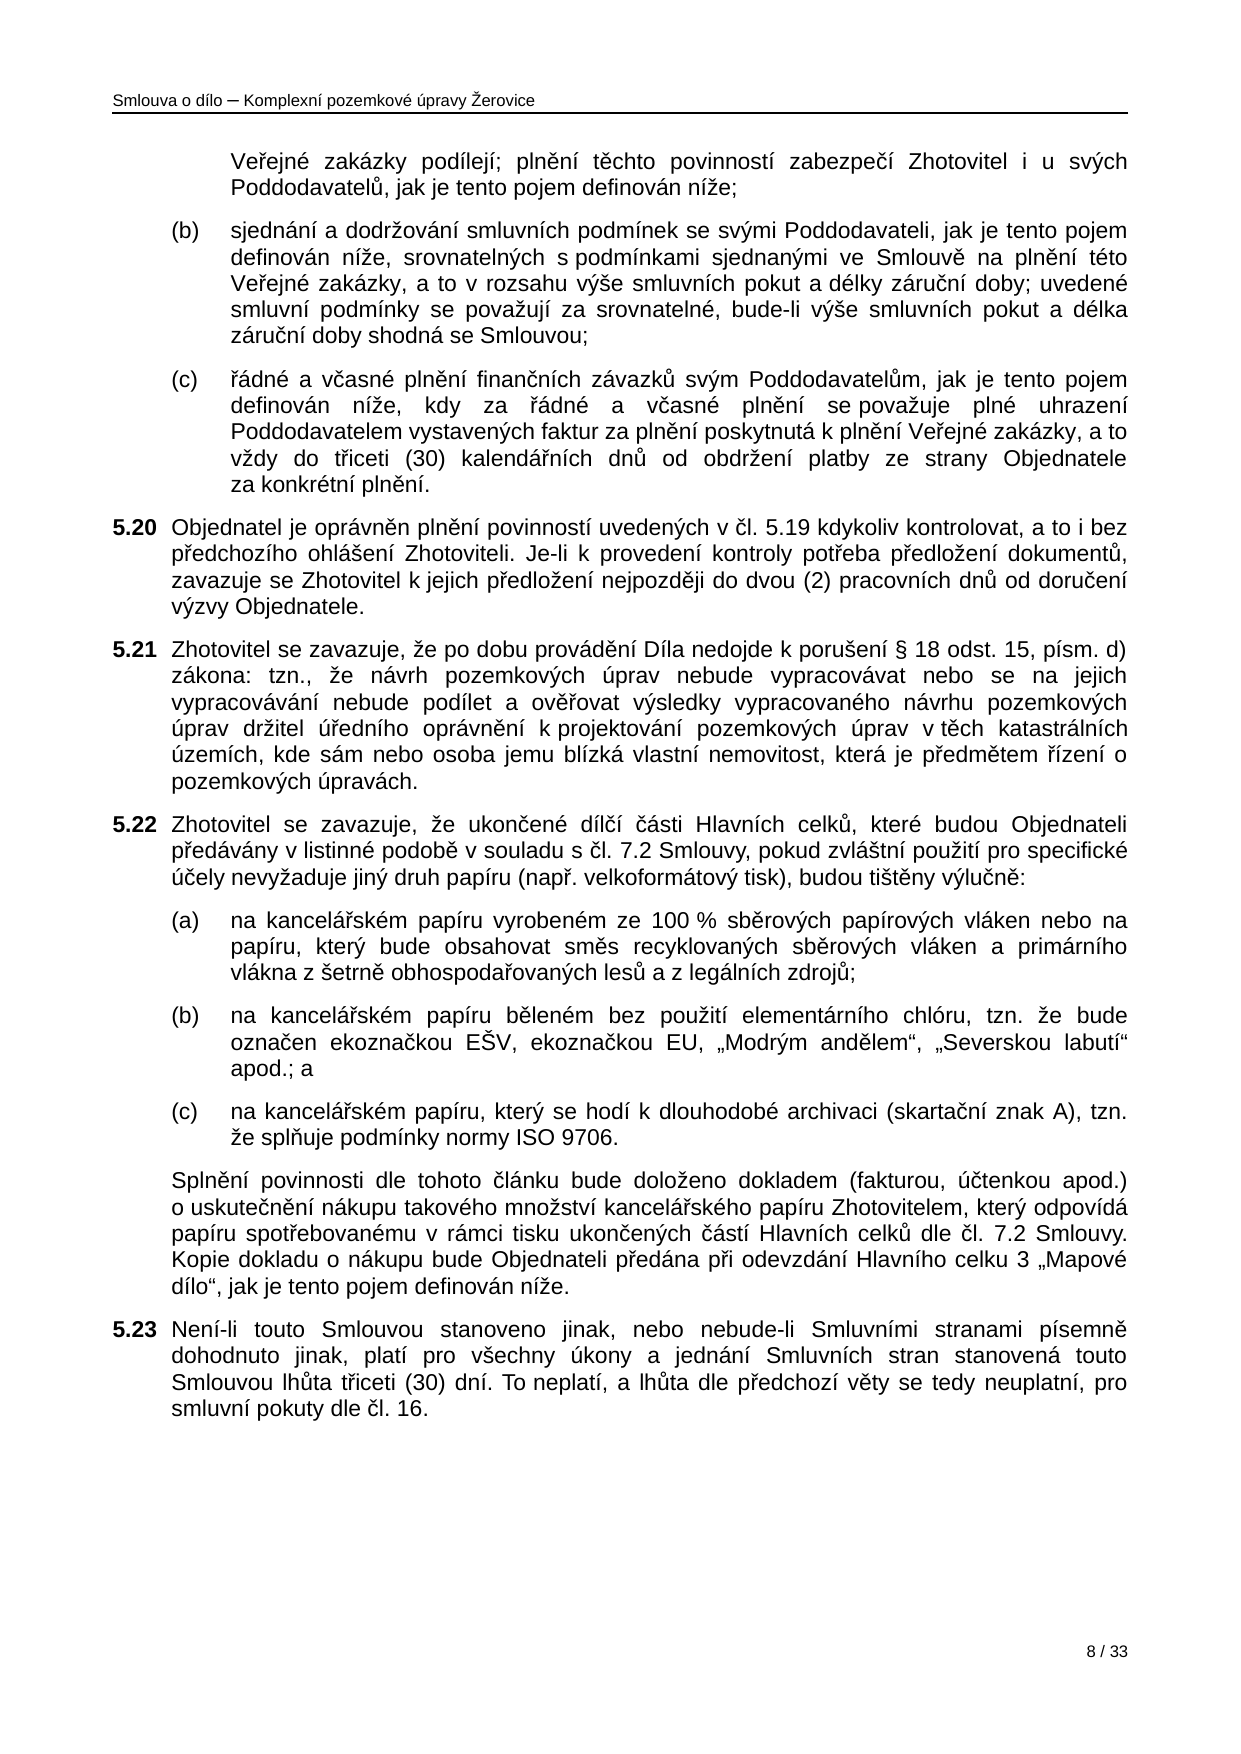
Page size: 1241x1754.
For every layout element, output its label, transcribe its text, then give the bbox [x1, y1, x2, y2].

text Zhotovitel se zavazuje, že ukončené dílčí části Hlavních celků, které budou Objednateli předávány v listinné podobě v souladu s čl. 7.2 Smlouvy, pokud zvláštní použití pro specifické účely nevyžaduje jiný druh papíru (např. velkoformátový tisk), budou tištěny výlučně: [112, 811, 1128, 890]
list na kancelářském papíru vyrobeném ze 100 % sběrových papírových vláken nebo na papíru, který bude obsahovat směs recyklovaných sběrových vláken a primárního vlákna z šetrně obhospodařovaných lesů a z legálních zdrojů; [171, 907, 1128, 986]
list na kancelářském papíru běleném bez použití elementárního chlóru, tzn. že bude označen ekoznačkou EŠV, ekoznačkou EU, „Modrým andělem“, „Severskou labutí“ apod.; a [171, 1002, 1128, 1081]
text Zhotovitel se zavazuje, že po dobu provádění Díla nedojde k porušení § 18 odst. 15, písm. d) zákona: tzn., že návrh pozemkových úprav nebude vypracovávat nebo se na jejich vypracovávání nebude podílet a ověřovat výsledky vypracovaného návrhu pozemkových úprav držitel úředního oprávnění k projektování pozemkových úprav v těch katastrálních územích, kde sám nebo osoba jemu blízká vlastní nemovitost, která je předmětem řízení o pozemkových úpravách. [112, 636, 1128, 794]
list Splnění povinnosti dle tohoto článku bude doloženo dokladem (fakturou, účtenkou apod.) o uskutečnění nákupu takového množství kancelářského papíru Zhotovitelem, který odpovídá papíru spotřebovanému v rámci tisku ukončených částí Hlavních celků dle čl. 7.2 Smlouvy. Kopie dokladu o nákupu bude Objednateli předána při odevzdání Hlavního celku 3 „Mapové dílo“, jak je tento pojem definován níže. [171, 1167, 1128, 1299]
list sjednání a dodržování smluvních podmínek se svými Poddodavateli, jak je tento pojem definován níže, srovnatelných s podmínkami sjednanými ve Smlouvě na plnění této Veřejné zakázky, a to v rozsahu výše smluvních pokut a délky záruční doby; uvedené smluvní podmínky se považují za srovnatelné, bude-li výše smluvních pokut a délka záruční doby shodná se Smlouvou; [171, 217, 1128, 349]
list na kancelářském papíru, který se hodí k dlouhodobé archivaci (skartační znak A), tzn. že splňuje podmínky normy ISO 9706. [171, 1098, 1128, 1151]
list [171, 148, 1128, 200]
text Objednatel je oprávněn plnění povinností uvedených v čl. 5.19 kdykoliv kontrolovat, a to i bez předchozího ohlášení Zhotoviteli. Je-li k provedení kontroly potřeba předložení dokumentů, zavazuje se Zhotovitel k jejich předložení nejpozději do dvou (2) pracovních dnů od doručení výzvy Objednatele. [112, 514, 1128, 619]
text Není-li touto Smlouvou stanoveno jinak, nebo nebude-li Smluvními stranami písemně dohodnuto jinak, platí pro všechny úkony a jednání Smluvních stran stanovená touto Smlouvou lhůta třiceti (30) dní. To neplatí, a lhůta dle předchozí věty se tedy neuplatní, pro smluvní pokuty dle čl. 16. [112, 1316, 1128, 1421]
list řádné a včasné plnění finančních závazků svým Poddodavatelům, jak je tento pojem definován níže, kdy za řádné a včasné plnění se považuje plné uhrazení Poddodavatelem vystavených faktur za plnění poskytnutá k plnění Veřejné zakázky, a to vždy do třiceti (30) kalendářních dnů od obdržení platby ze strany Objednatele za konkrétní plnění. [171, 366, 1128, 497]
